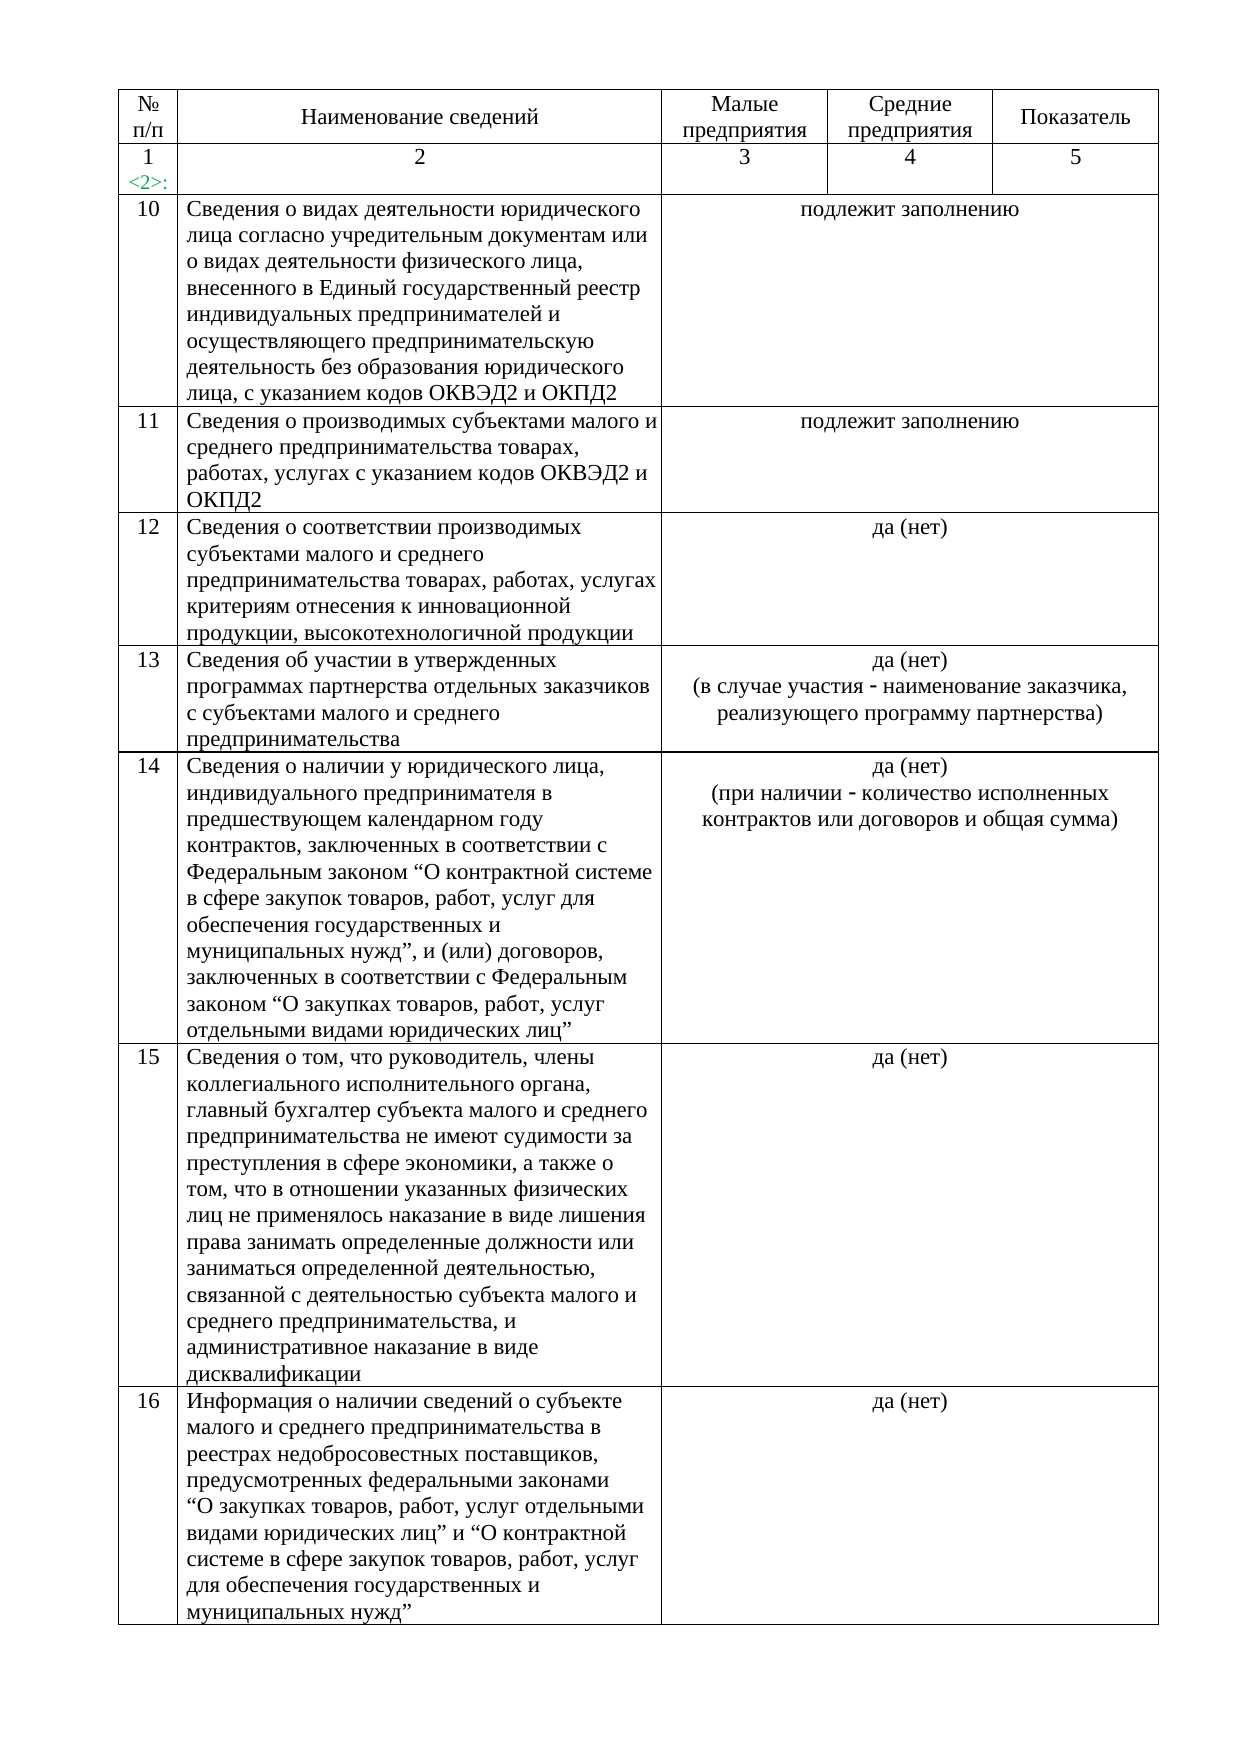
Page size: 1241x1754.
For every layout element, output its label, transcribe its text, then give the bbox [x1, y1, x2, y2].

table_header Наименование сведений [178, 90, 661, 142]
table_cell Сведения о том, что руководитель, члены коллегиального исполнительного органа, главный бухгалтер субъекта малого и среднего предпринимательства не имеют судимости за преступления в сфере экономики, а также о том, что в отношении указанных физических лиц не применялось наказание в виде лишения права занимать определенные должности или заниматься определенной деятельностью, связанной с деятельностью субъекта малого и среднего предпринимательства, и административное наказание в виде дисквалификации [178, 1044, 661, 1386]
table_cell Сведения о производимых субъектами малого и среднего предпринимательства товарах, работах, услугах с указанием кодов ОКВЭД2 и ОКПД2 [178, 407, 661, 512]
table_cell 1 <2>: [119, 144, 177, 194]
table_cell 11 [119, 407, 177, 512]
table_cell 10 [119, 195, 177, 406]
table_header Малые предприятия [662, 90, 827, 142]
table_cell 15 [119, 1044, 177, 1386]
table_cell 14 [119, 753, 177, 1042]
table_cell 4 [828, 144, 992, 194]
table_cell да (нет) [662, 513, 1158, 645]
table_header № п/п [119, 90, 177, 142]
table_cell 2 [178, 144, 661, 194]
table_cell Сведения о наличии у юридического лица, индивидуального предпринимателя в предшествующем календарном году контрактов, заключенных в соответствии с Федеральным законом “О контрактной системе в сфере закупок товаров, работ, услуг для обеспечения государственных и муниципальных нужд”, и (или) договоров, заключенных в соответствии с Федеральным законом “О закупках товаров, работ, услуг отдельными видами юридических лиц” [178, 753, 661, 1042]
table_cell Информация о наличии сведений о субъекте малого и среднего предпринимательства в реестрах недобросовестных поставщиков, предусмотренных федеральными законами “О закупках товаров, работ, услуг отдельными видами юридических лиц” и “О контрактной системе в сфере закупок товаров, работ, услуг для обеспечения государственных и муниципальных нужд” [178, 1387, 661, 1624]
table_cell Сведения об участии в утвержденных программах партнерства отдельных заказчиков с субъектами малого и среднего предпринимательства [178, 646, 661, 751]
table_cell 16 [119, 1387, 177, 1624]
table_cell подлежит заполнению [662, 407, 1158, 512]
table_header Средние предприятия [828, 90, 992, 142]
table_cell да (нет) [662, 1387, 1158, 1624]
table_cell 3 [662, 144, 827, 194]
table_cell да (нет) (в случае участия наименование заказчика, реализующего программу партнерства) [662, 646, 1158, 751]
table_cell Сведения о видах деятельности юридического лица согласно учредительным документам или о видах деятельности физического лица, внесенного в Единый государственный реестр индивидуальных предпринимателей и осуществляющего предпринимательскую деятельность без образования юридического лица, с указанием кодов ОКВЭД2 и ОКПД2 [178, 195, 661, 406]
table_cell подлежит заполнению [662, 195, 1158, 406]
table_cell да (нет) [662, 1044, 1158, 1386]
table_cell 13 [119, 646, 177, 751]
table_header Показатель [993, 90, 1158, 142]
table_cell да (нет) (при наличии количество исполненных контрактов или договоров и общая сумма) [662, 753, 1158, 1042]
table_cell 12 [119, 513, 177, 645]
table_cell Сведения о соответствии производимых субъектами малого и среднего предпринимательства товарах, работах, услугах критериям отнесения к инновационной продукции, высокотехнологичной продукции [178, 513, 661, 645]
table_cell 5 [993, 144, 1158, 194]
